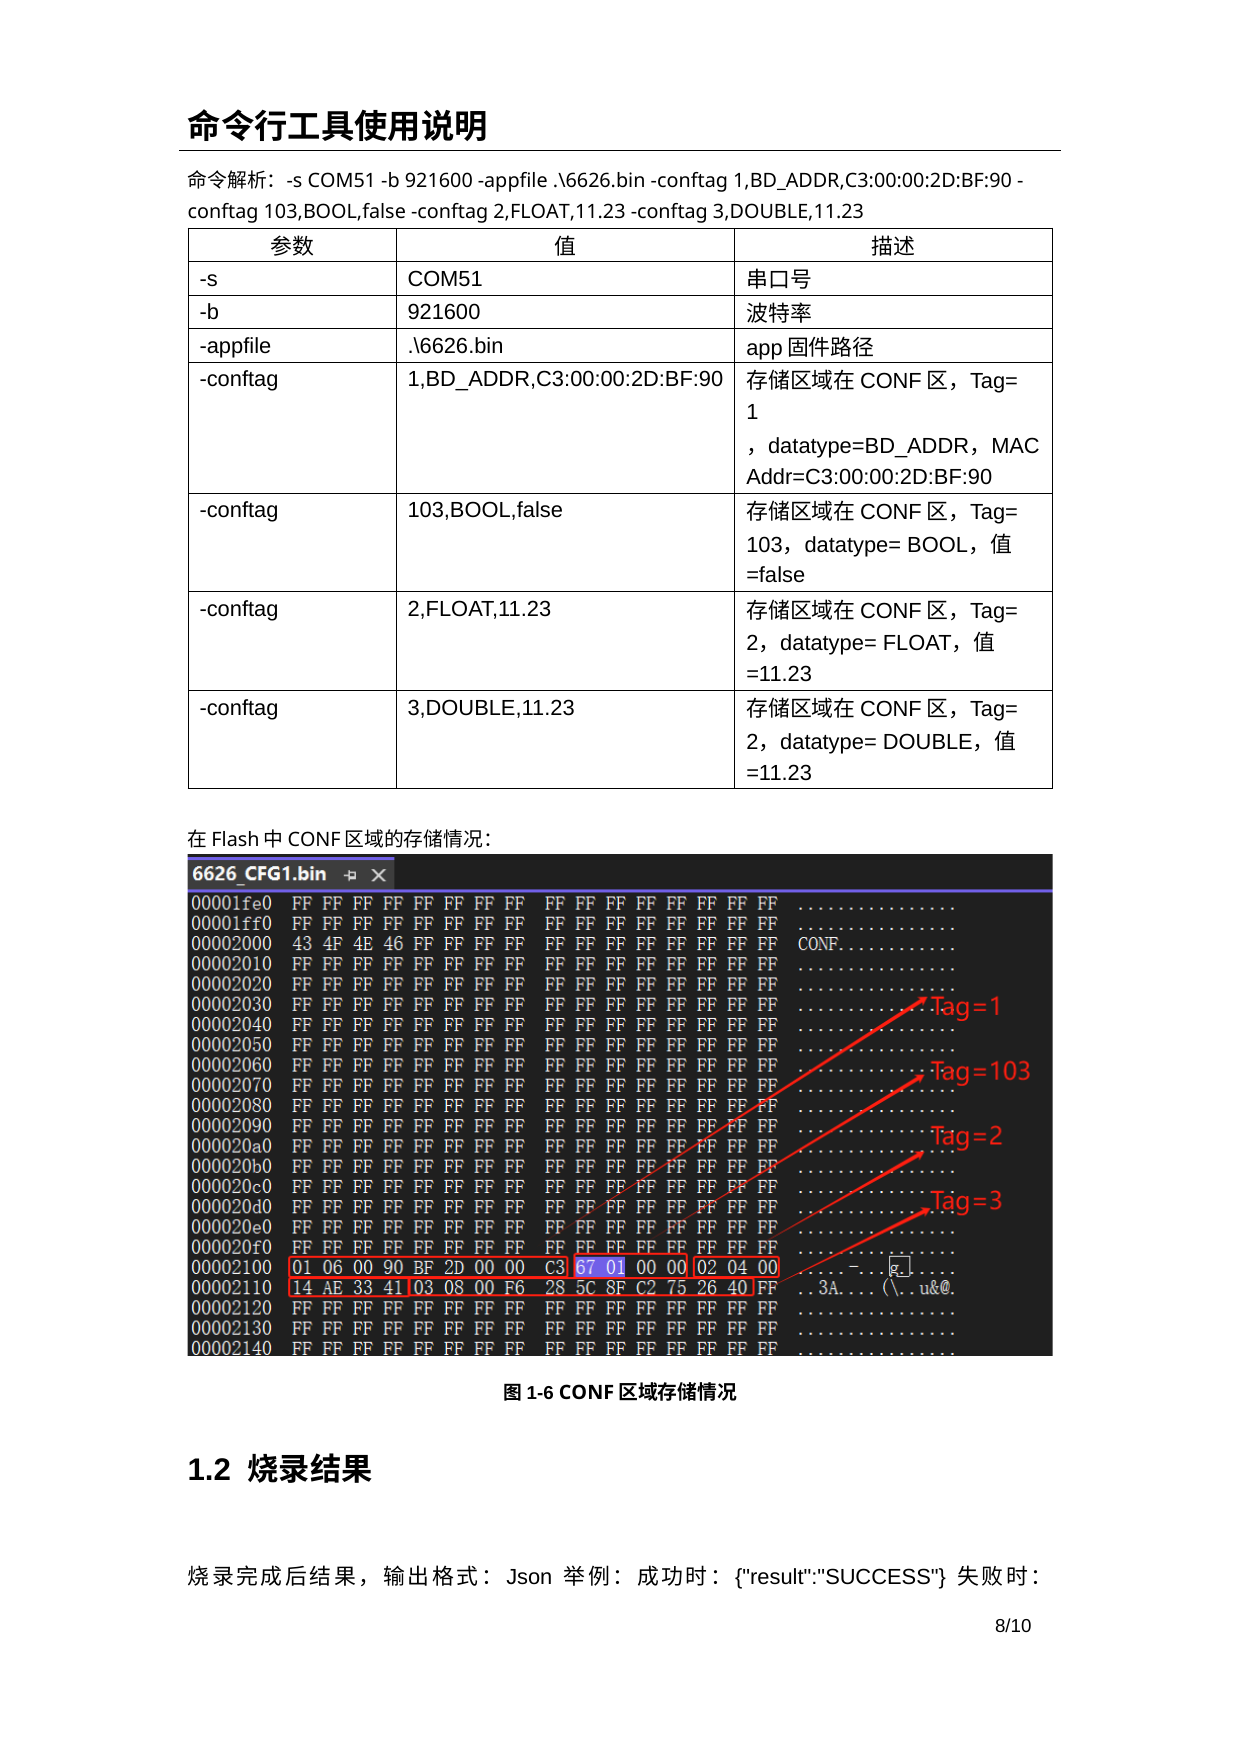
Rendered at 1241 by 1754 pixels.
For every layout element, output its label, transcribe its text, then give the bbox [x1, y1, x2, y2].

table_cell 存储区域在CONF区，Tag= 2，datatype= DOUBLE，值=11.23 [735, 691, 1052, 788]
table_cell app固件路径 [735, 329, 1052, 362]
table_cell 3,DOUBLE,11.23 [397, 691, 734, 788]
picture [187, 854, 1053, 1356]
table_cell -s [189, 262, 396, 294]
table_cell 存储区域在CONF区，Tag= 103，datatype= BOOL，值=false [735, 494, 1052, 591]
table_cell 1,BD_ADDR,C3:00:00:2D:BF:90 [397, 363, 734, 493]
table_cell .\6626.bin [397, 329, 734, 362]
table_cell -b [189, 296, 396, 328]
table_cell COM51 [397, 262, 734, 294]
table_header 参数 [189, 229, 396, 261]
table_cell 2,FLOAT,11.23 [397, 592, 734, 690]
text 在Flash中CONF区域的存储情况： [187, 822, 1053, 854]
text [187, 1558, 1053, 1591]
text 图 1-6 CONF区域存储情况 [187, 1374, 1053, 1407]
text 命令解析：-s COM51 -b 921600 -appfile .\6626.bin -conftag 1,BD_ADDR,C3:00:00:2D:BF:90 -conftag 103,BOOL,false -conftag 2,FLOAT,11.23 -conftag 3,DOUBLE,11.23 [187, 162, 1053, 227]
table_cell -conftag [189, 363, 396, 493]
table_cell 波特率 [735, 296, 1052, 328]
table_cell 串口号 [735, 262, 1052, 294]
table_cell 103,BOOL,false [397, 494, 734, 591]
table_cell -conftag [189, 494, 396, 591]
table_header 值 [397, 229, 734, 261]
table_header 描述 [735, 229, 1052, 261]
table_cell -appfile [189, 329, 396, 362]
table_cell 存储区域在CONF区，Tag= 1，datatype=BD_ADDR，MACAddr=C3:00:00:2D:BF:90 [735, 363, 1052, 493]
table_cell -conftag [189, 592, 396, 690]
table_cell -conftag [189, 691, 396, 788]
table_cell 921600 [397, 296, 734, 328]
subtitle 烧录结果 [187, 1434, 1053, 1499]
table_cell 存储区域在CONF区，Tag= 2，datatype= FLOAT，值=11.23 [735, 592, 1052, 690]
